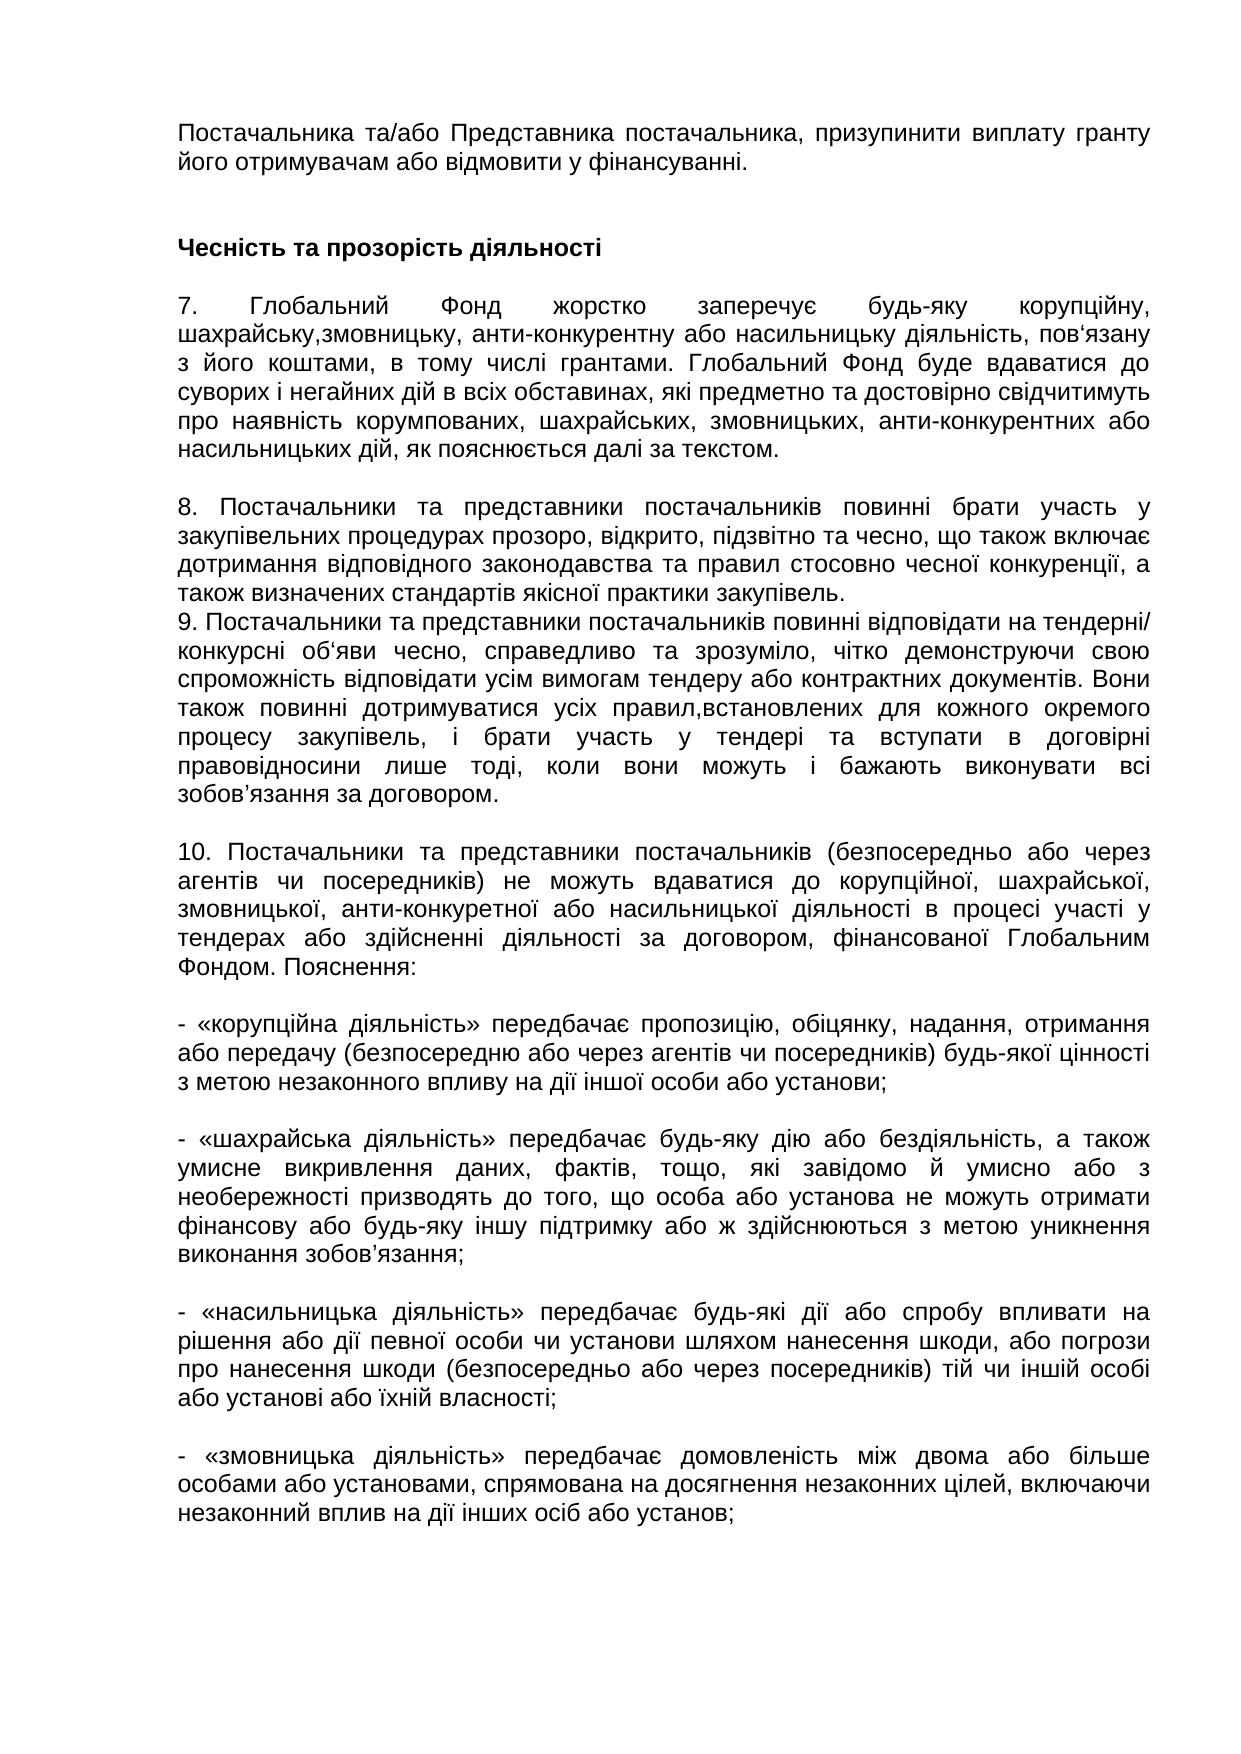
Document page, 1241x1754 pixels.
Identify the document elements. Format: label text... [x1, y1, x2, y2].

text 9. Постачальники та представники постачальників повинні відповідати на тендерні/ конкурсні об‘яви чесно, справедливо та зрозуміло, чітко демонструючи свою спроможність відповідати усім вимогам тендеру або контрактних документів. Вони також повинні дотримуватися усіх правил,встановлених для кожного окремого процесу закупівель, і брати участь у тендері та вступати в договірні правовідносини лише тоді, коли вони можуть і бажають виконувати всі зобов’язання за договором. [177, 607, 1152, 808]
text Чесність та прозорість діяльності [177, 233, 1152, 262]
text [177, 118, 1152, 176]
text - «змовницька діяльність» передбачає домовленість між двома або більше особами або установами, спрямована на досягнення незаконних цілей, включаючи незаконний вплив на дії інших осіб або установ; [177, 1441, 1152, 1527]
text - «корупційна діяльність» передбачає пропозицію, обіцянку, надання, отримання або передачу (безпосередню або через агентів чи посередників) будь-якої цінності з метою незаконного впливу на дії іншої особи або установи; [177, 1009, 1152, 1096]
text - «шахрайська діяльність» передбачає будь-яку дію або бездіяльність, а також умисне викривлення даних, фактів, тощо, які завідомо й умисно або з необережності призводять до того, що особа або установа не можуть отримати фінансову або будь-яку іншу підтримку або ж здійснюються з метою уникнення виконання зобов’язання; [177, 1124, 1152, 1268]
text 10. Постачальники та представники постачальників (безпосередньо або через агентів чи посередників) не можуть вдаватися до корупційної, шахрайської, змовницької, анти-конкуретної або насильницької діяльності в процесі участі у тендерах або здійсненні діяльності за договором, фінансованої Глобальним Фондом. Пояснення: [177, 837, 1152, 981]
text 7. Глобальний Фонд жорстко заперечує будь-яку корупційну, шахрайську,змовницьку, анти-конкурентну або насильницьку діяльність, пов‘язану з його коштами, в тому числі грантами. Глобальний Фонд буде вдаватися до суворих і негайних дій в всіх обставинах, які предметно та достовірно свідчитимуть про наявність корумпованих, шахрайських, змовницьких, анти-конкурентних або насильницьких дій, як пояснюється далі за текстом. [177, 291, 1152, 463]
text - «насильницька діяльність» передбачає будь-які дії або спробу впливати на рішення або дії певної особи чи установи шляхом нанесення шкоди, або погрози про нанесення шкоди (безпосередньо або через посередників) тій чи іншій особі або установі або їхній власності; [177, 1297, 1152, 1412]
text 8. Постачальники та представники постачальників повинні брати участь у закупівельних процедурах прозоро, відкрито, підзвітно та чесно, що також включає дотримання відповідного законодавства та правил стосовно чесної конкуренції, а також визначених стандартів якісної практики закупівель. [177, 492, 1152, 607]
